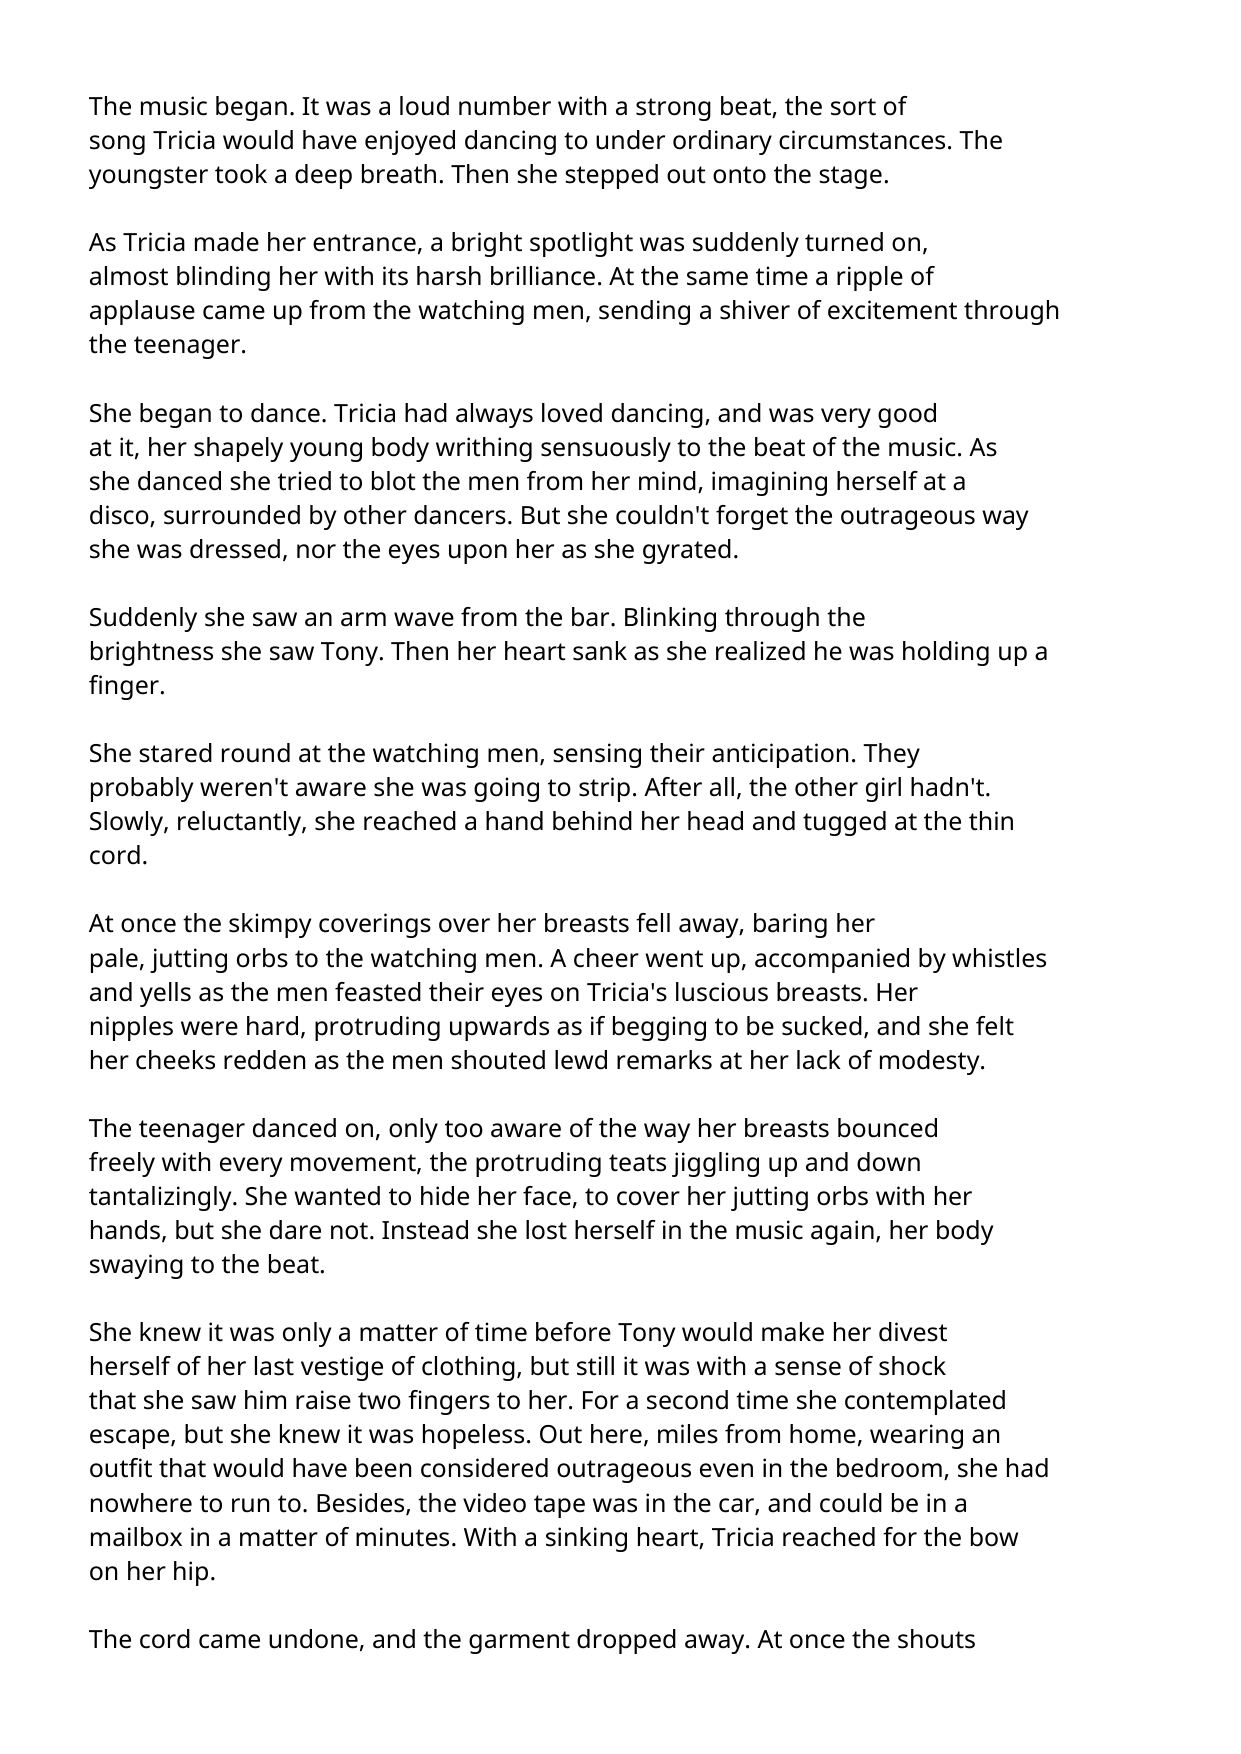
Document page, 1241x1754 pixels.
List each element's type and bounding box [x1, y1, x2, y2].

text [89, 89, 1152, 1656]
